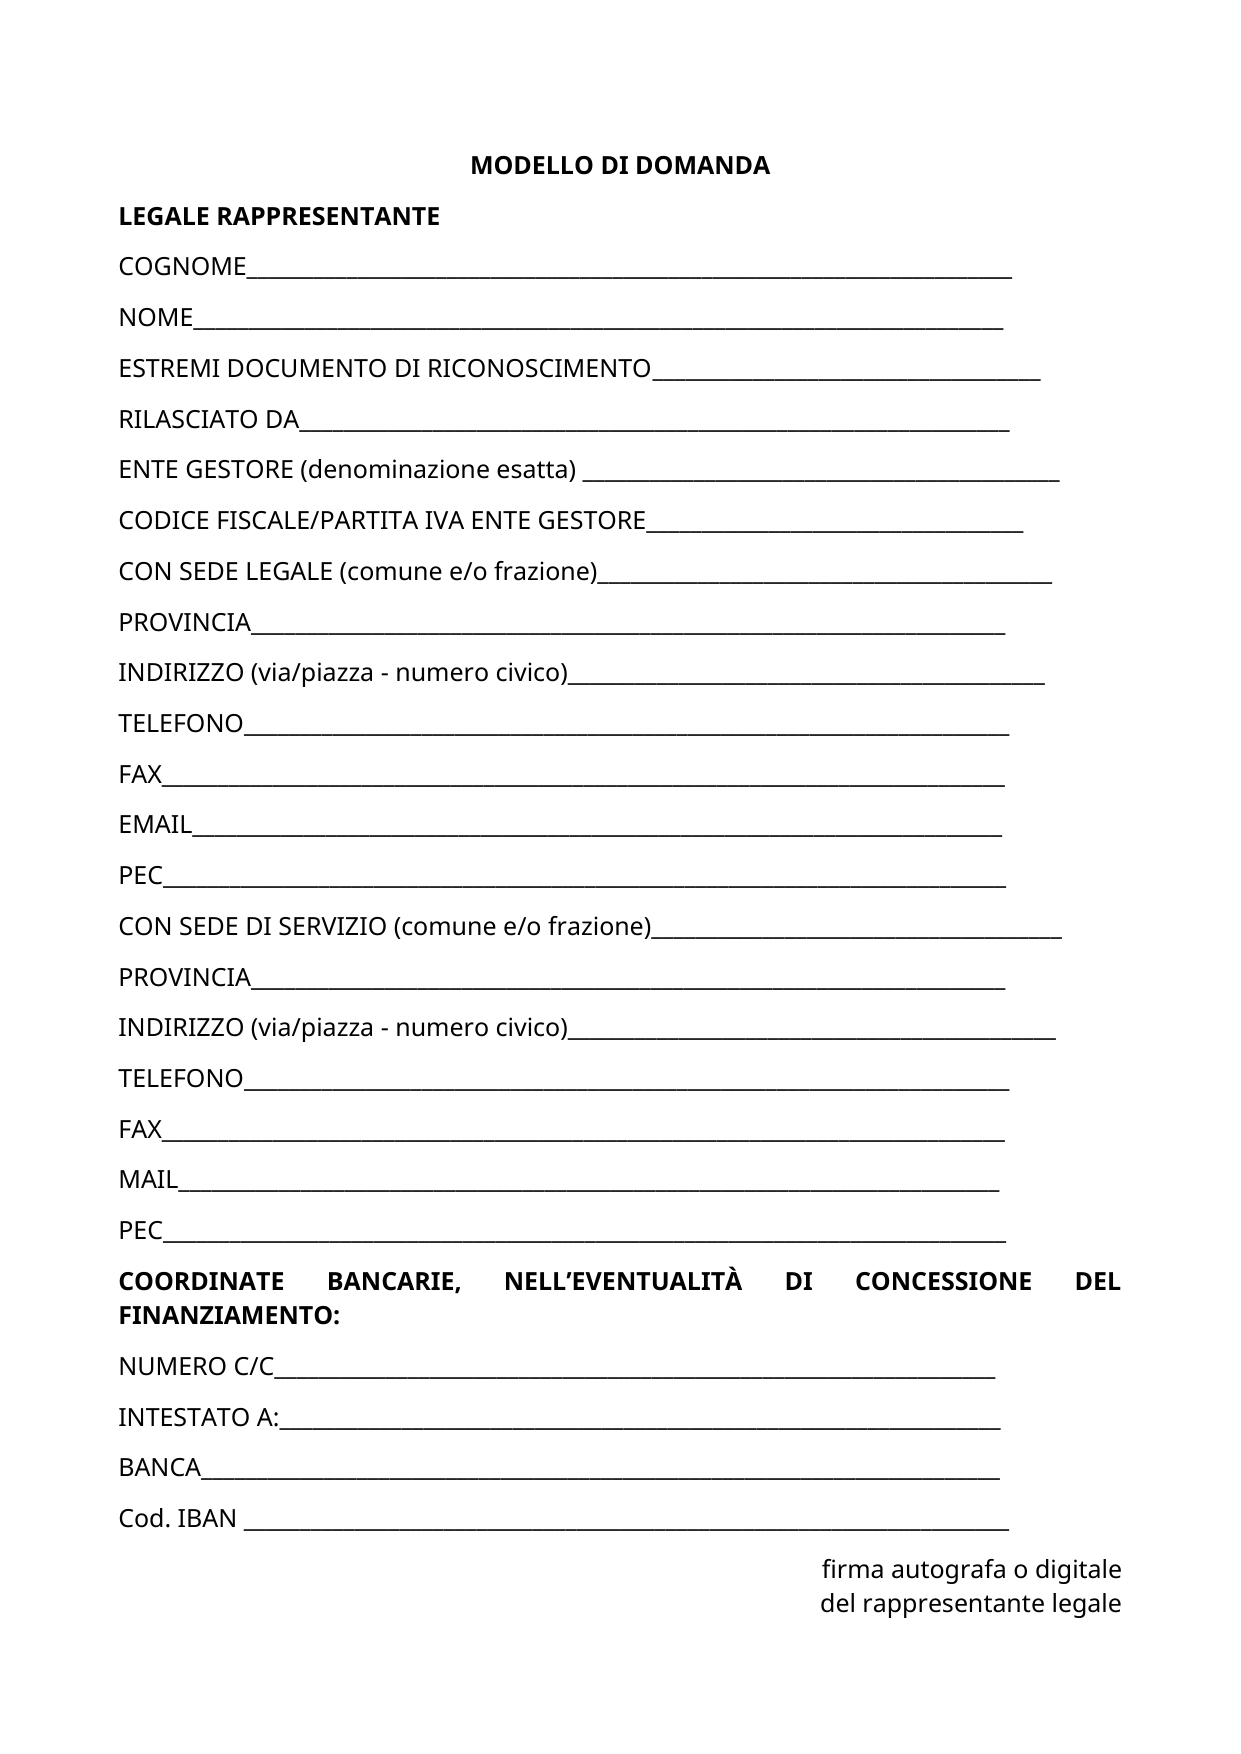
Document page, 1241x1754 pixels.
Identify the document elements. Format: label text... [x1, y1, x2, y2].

text INDIRIZZO (via/piazza - numero civico)___________________________________________ [118, 655, 1122, 689]
text FAX____________________________________________________________________________ [118, 1111, 1122, 1146]
text EMAIL_________________________________________________________________________ [118, 807, 1122, 841]
text firma autografa o digitale del rappresentante legale [118, 1551, 1122, 1619]
text INTESTATO A:_________________________________________________________________ [118, 1399, 1122, 1433]
text CON SEDE LEGALE (comune e/o frazione)_________________________________________ [118, 553, 1122, 587]
text TELEFONO_____________________________________________________________________ [118, 706, 1122, 740]
text MAIL__________________________________________________________________________ [118, 1162, 1122, 1196]
text ESTREMI DOCUMENTO DI RICONOSCIMENTO___________________________________ [118, 351, 1122, 384]
text CODICE FISCALE/PARTITA IVA ENTE GESTORE__________________________________ [118, 503, 1122, 537]
text COGNOME_____________________________________________________________________ [118, 249, 1122, 283]
text FAX____________________________________________________________________________ [118, 756, 1122, 790]
text PEC____________________________________________________________________________ [118, 858, 1122, 892]
text COORDINATE BANCARIE, NELL’EVENTUALITÀ DI CONCESSIONE DEL FINANZIAMENTO: [118, 1264, 1122, 1332]
text ENTE GESTORE (denominazione esatta) ___________________________________________ [118, 452, 1122, 486]
text MODELLO DI DOMANDA [118, 148, 1122, 182]
text RILASCIATO DA________________________________________________________________ [118, 401, 1122, 435]
text PEC____________________________________________________________________________ [118, 1213, 1122, 1247]
text LEGALE RAPPRESENTANTE [118, 198, 1122, 232]
text NUMERO C/C_________________________________________________________________ [118, 1348, 1122, 1382]
text Cod. IBAN _____________________________________________________________________ [118, 1501, 1122, 1535]
text PROVINCIA____________________________________________________________________ [118, 959, 1122, 993]
text INDIRIZZO (via/piazza - numero civico)____________________________________________ [118, 1010, 1122, 1044]
text PROVINCIA____________________________________________________________________ [118, 604, 1122, 638]
text TELEFONO_____________________________________________________________________ [118, 1061, 1122, 1095]
text NOME_________________________________________________________________________ [118, 300, 1122, 334]
text BANCA________________________________________________________________________ [118, 1450, 1122, 1484]
text CON SEDE DI SERVIZIO (comune e/o frazione)_____________________________________ [118, 908, 1122, 943]
